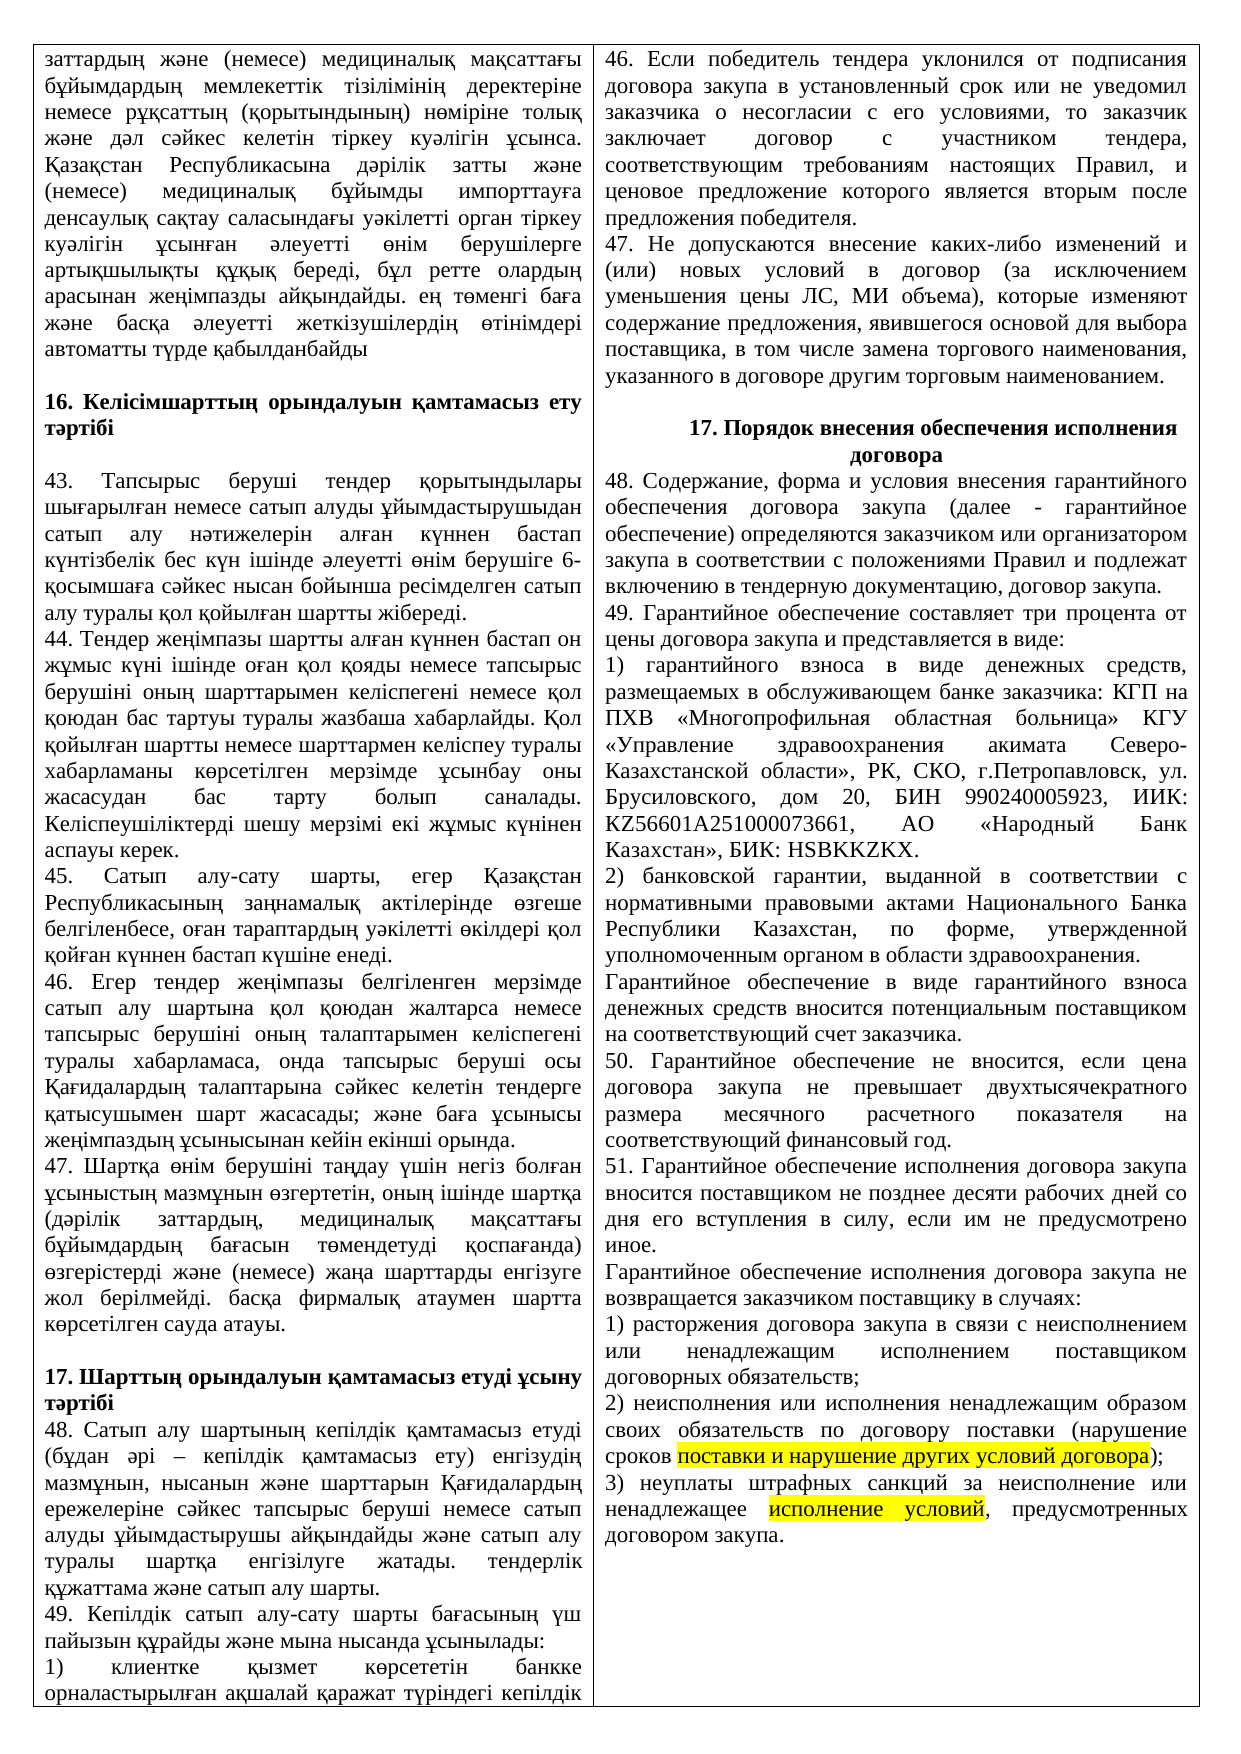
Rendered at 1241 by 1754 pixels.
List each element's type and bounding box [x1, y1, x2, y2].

table_header [594, 45, 1199, 1706]
table_header [34, 45, 593, 1706]
